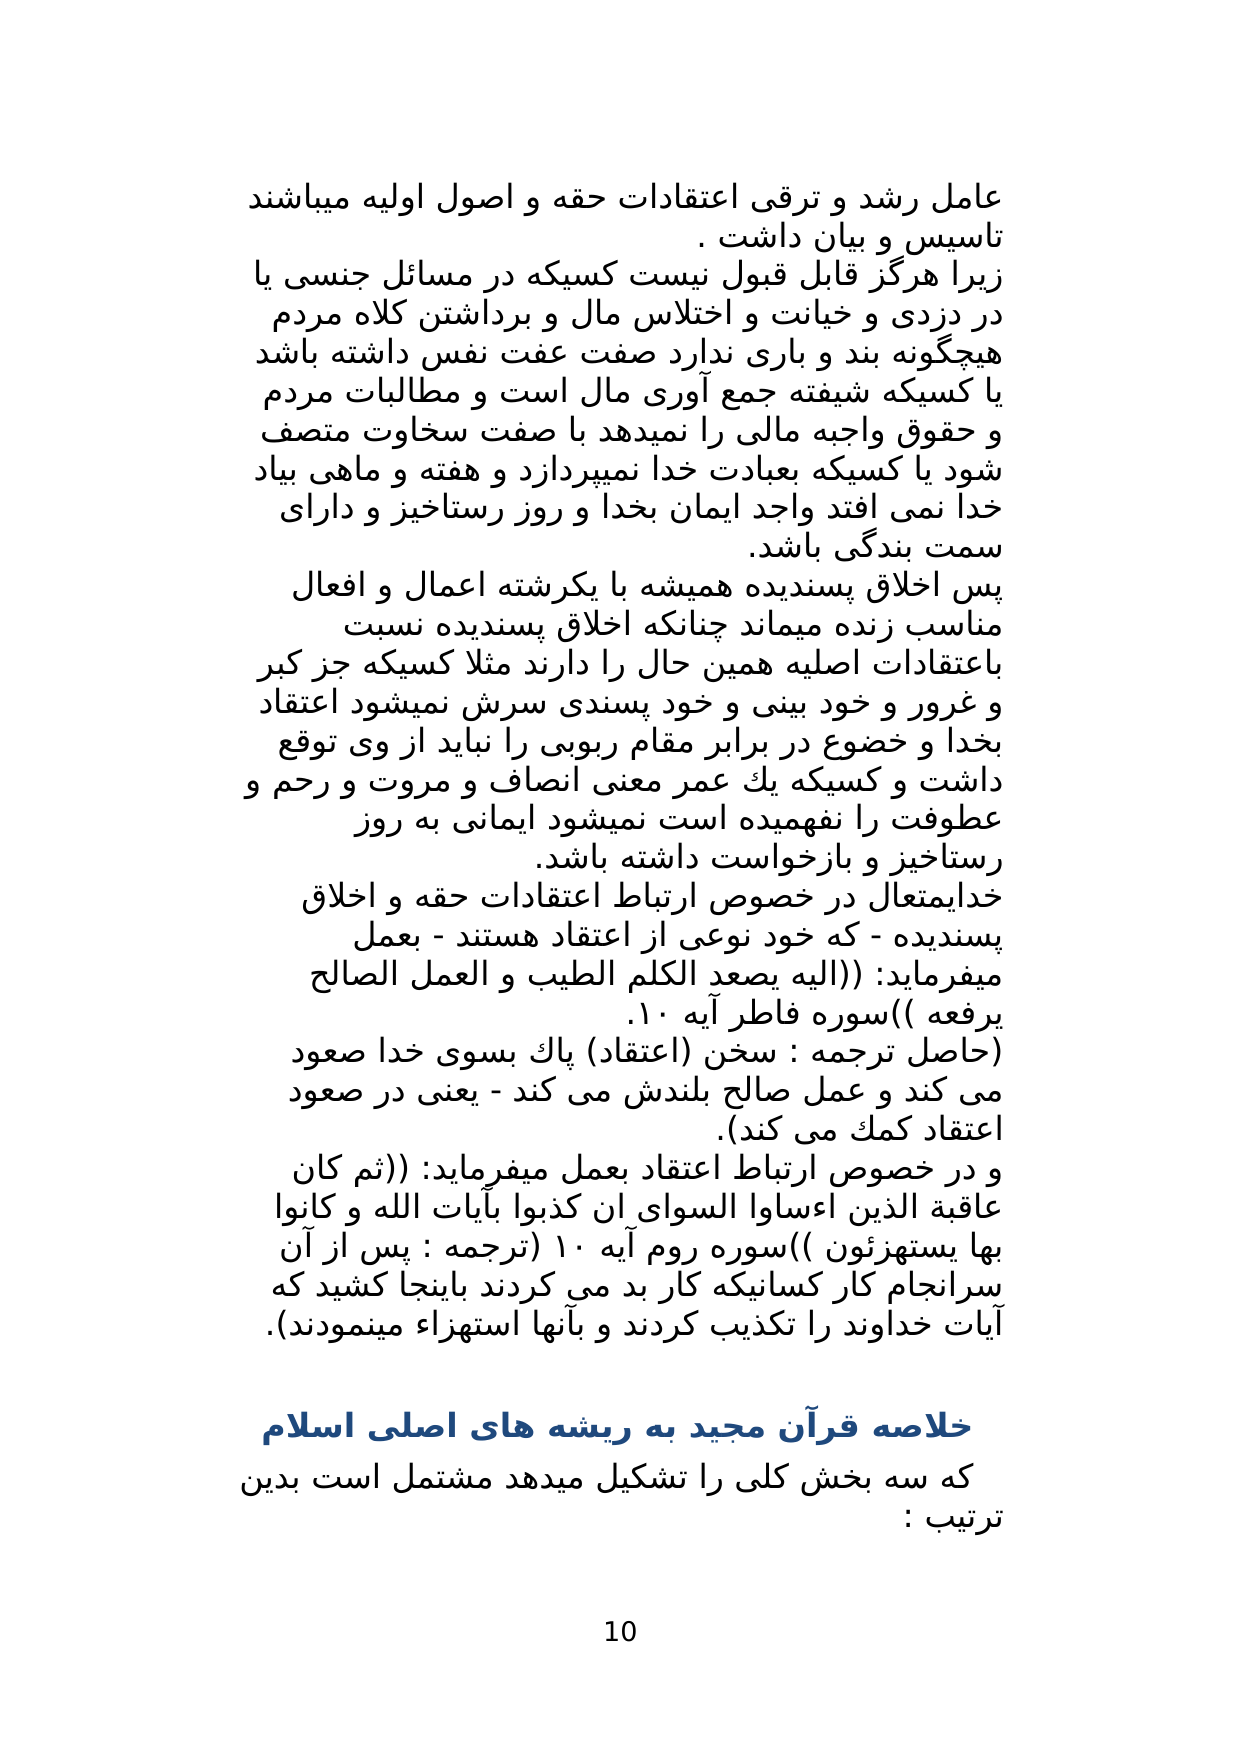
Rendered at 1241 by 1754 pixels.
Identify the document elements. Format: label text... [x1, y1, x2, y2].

text خدايمتعال در خصوص ارتباط اعتقادات حقه و اخلاق پسنديده - كه خود نوعى از اعتقاد هستند - بعمل ميفرمايد: ((اليه يصعد الكلم الطيب و العمل الصالح يرفعه ))سوره فاطر آيه ١٠. [236, 877, 1004, 1032]
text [236, 177, 1004, 255]
text پس اخلاق پسنديده هميشه با يكرشته اعمال و افعال مناسب زنده ميماند چنانكه اخلاق پسنديده نسبت باعتقادات اصليه همين حال را دارند مثلا كسيكه جز كبر و غرور و خود بينى و خود پسندى سرش نميشود اعتقاد بخدا و خضوع در برابر مقام ربوبى را نبايد از وى توقع داشت و كسيكه يك عمر معنى انصاف و مروت و رحم و عطوفت را نفهميده است نميشود ايمانى به روز رستاخيز و بازخواست داشته باشد. [236, 566, 1004, 877]
subtitle خلاصه قرآن مجيد به ريشه هاى اصلى اسلام [236, 1406, 1004, 1445]
text كه سه بخش كلى را تشكيل ميدهد مشتمل است بدين ترتيب : [236, 1457, 1004, 1535]
text (حاصل ترجمه : سخن (اعتقاد) پاك بسوى خدا صعود مى كند و عمل صالح بلندش مى كند - يعنى در صعود اعتقاد كمك مى كند). [236, 1032, 1004, 1148]
text و در خصوص ارتباط اعتقاد بعمل ميفرمايد: ((ثم كان عاقبة الذين اءساوا السواى ان كذبوا بآيات الله و كانوا بها يستهزئون ))سوره روم آيه ١٠ (ترجمه : پس از آن سرانجام كار كسانيكه كار بد مى كردند باينجا كشيد كه آيات خداوند را تكذيب كردند و بآنها استهزاء مينمودند). [236, 1148, 1004, 1381]
text زيرا هرگز قابل قبول نيست كسيكه در مسائل جنسى يا در دزدى و خيانت و اختلاس مال و برداشتن كلاه مردم هيچگونه بند و بارى ندارد صفت عفت نفس داشته باشد يا كسيكه شيفته جمع آورى مال است و مطالبات مردم و حقوق واجبه مالى را نميدهد با صفت سخاوت متصف شود يا كسيكه بعبادت خدا نميپردازد و هفته و ماهى بياد خدا نمى افتد واجد ايمان بخدا و روز رستاخيز و داراى سمت بندگى باشد. [236, 255, 1004, 566]
